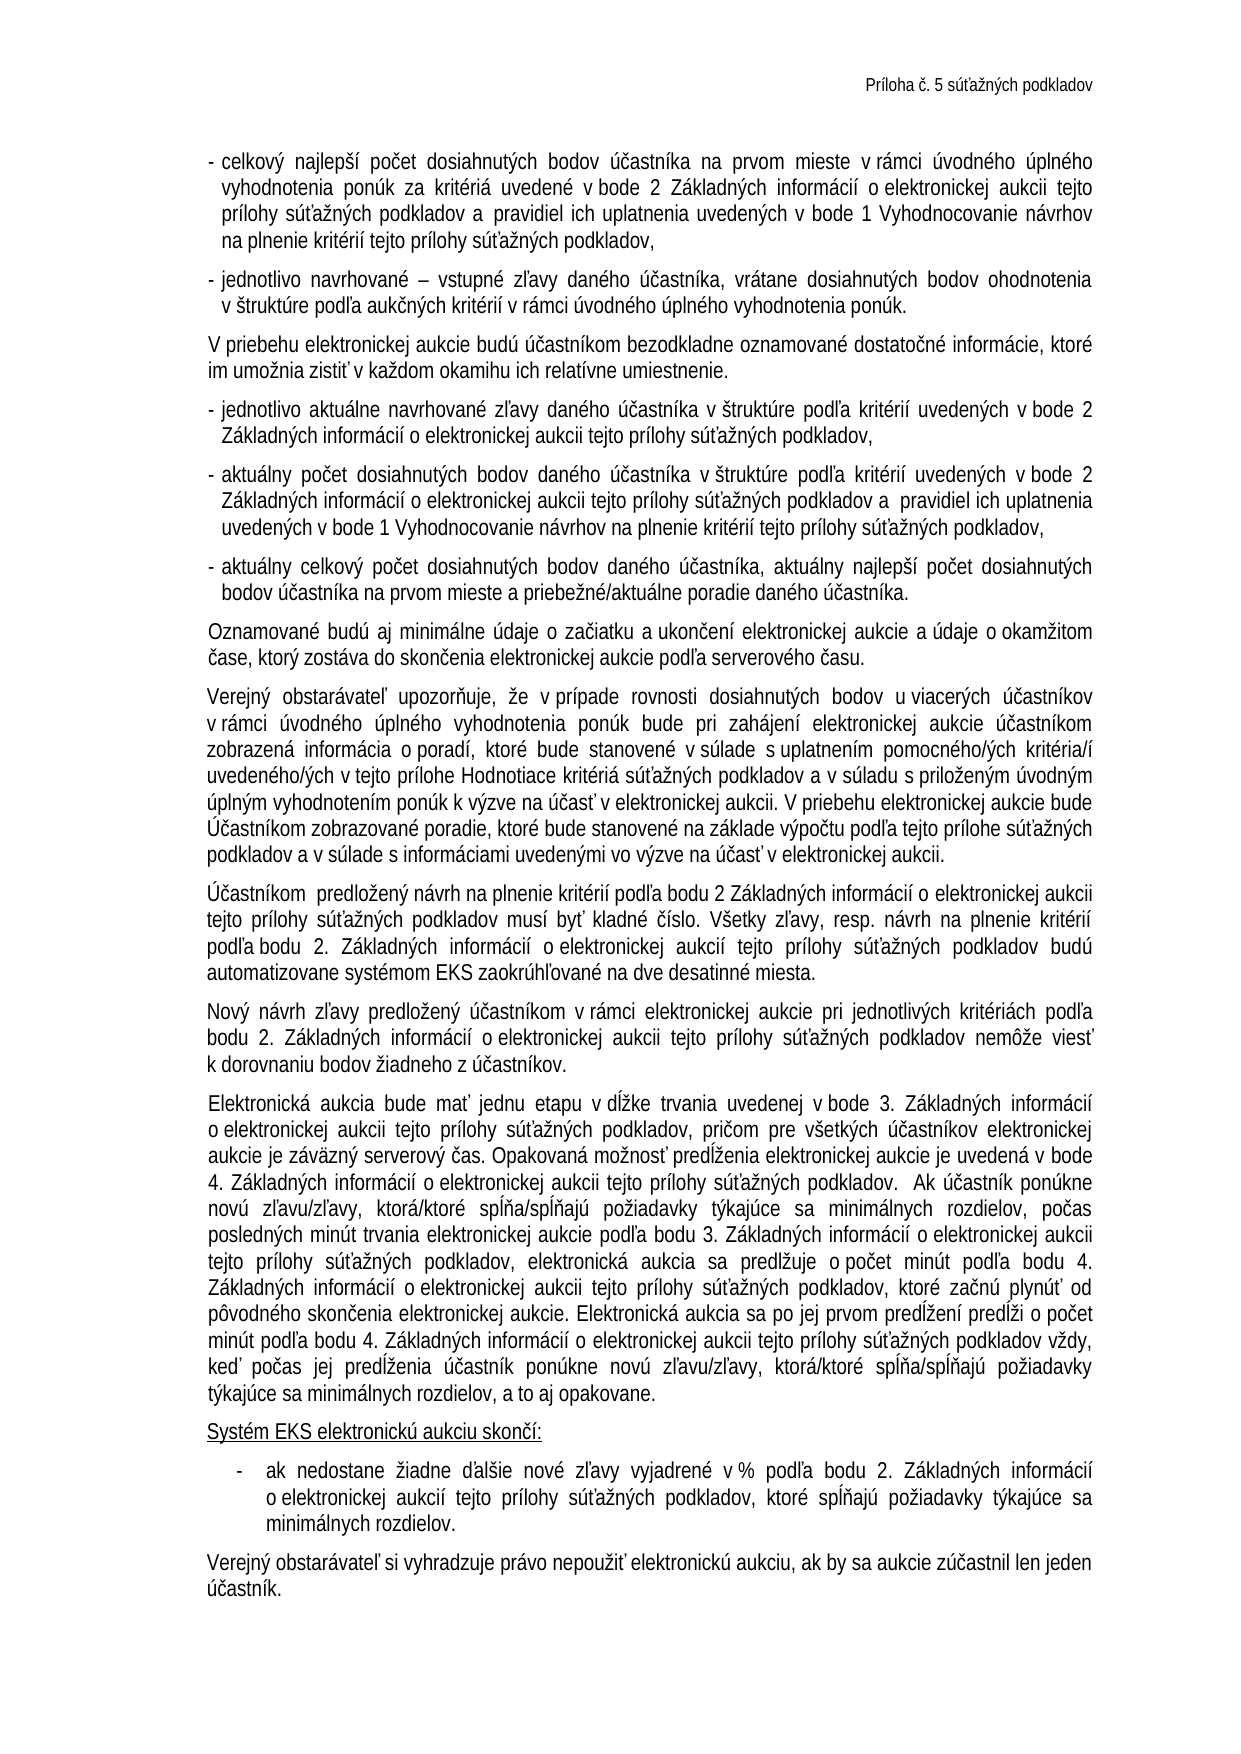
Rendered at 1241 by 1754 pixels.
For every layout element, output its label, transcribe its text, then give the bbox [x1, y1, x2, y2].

text Verejný obstarávateľ si vyhradzuje právo nepoužiť elektronickú aukciu, ak by sa aukcie zúčastnil len jeden účastník. [207, 1549, 1093, 1601]
text V priebehu elektronickej aukcie budú účastníkom bezodkladne oznamované dostatočné informácie, ktoré im umožnia zistiť v každom okamihu ich relatívne umiestnenie. [208, 331, 1093, 383]
text Verejný obstarávateľ upozorňuje, že v prípade rovnosti dosiahnutých bodov u viacerých účastníkov v rámci úvodného úplného vyhodnotenia ponúk bude pri zahájení elektronickej aukcie účastníkom zobrazená informácia o poradí, ktoré bude stanovené v súlade s uplatnením pomocného/ých kritéria/í uvedeného/ých v tejto prílohe Hodnotiace kritériá súťažných podkladov a v súladu s priloženým úvodným úplným vyhodnotením ponúk k výzve na účasť v elektronickej aukcii. V priebehu elektronickej aukcie bude Účastníkom zobrazované poradie, ktoré bude stanovené na základe výpočtu podľa tejto prílohe súťažných podkladov a v súlade s informáciami uvedenými vo výzve na účasť v elektronickej aukcii. [207, 683, 1093, 868]
list jednotlivo aktuálne navrhované zľavy daného účastníka v štruktúre podľa kritérií uvedených v bode 2 Základných informácií o elektronickej aukcii tejto prílohy súťažných podkladov, [208, 396, 1093, 449]
list aktuálny počet dosiahnutých bodov daného účastníka v štruktúre podľa kritérií uvedených v bode 2 Základných informácií o elektronickej aukcii tejto prílohy súťažných podkladov a pravidiel ich uplatnenia uvedených v bode 1 Vyhodnocovanie návrhov na plnenie kritérií tejto prílohy súťažných podkladov, [208, 461, 1093, 540]
text Nový návrh zľavy predložený účastníkom v rámci elektronickej aukcie pri jednotlivých kritériách podľa bodu 2. Základných informácií o elektronickej aukcii tejto prílohy súťažných podkladov nemôže viesť k dorovnaniu bodov žiadneho z účastníkov. [207, 998, 1093, 1077]
text Elektronická aukcia bude mať jednu etapu v dĺžke trvania uvedenej v bode 3. Základných informácií o elektronickej aukcii tejto prílohy súťažných podkladov, pričom pre všetkých účastníkov elektronickej aukcie je záväzný serverový čas. Opakovaná možnosť predĺženia elektronickej aukcie je uvedená v bode 4. Základných informácií o elektronickej aukcii tejto prílohy súťažných podkladov. Ak účastník ponúkne novú zľavu/zľavy, ktorá/ktoré spĺňa/spĺňajú požiadavky týkajúce sa minimálnych rozdielov, počas posledných minút trvania elektronickej aukcie podľa bodu 3. Základných informácií o elektronickej aukcii tejto prílohy súťažných podkladov, elektronická aukcia sa predlžuje o počet minút podľa bodu 4. Základných informácií o elektronickej aukcii tejto prílohy súťažných podkladov, ktoré začnú plynúť od pôvodného skončenia elektronickej aukcie. Elektronická aukcia sa po jej prvom predĺžení predĺži o počet minút podľa bodu 4. Základných informácií o elektronickej aukcii tejto prílohy súťažných podkladov vždy, keď počas jej predĺženia účastník ponúkne novú zľavu/zľavy, ktorá/ktoré spĺňa/spĺňajú požiadavky týkajúce sa minimálnych rozdielov, a to aj opakovane. [208, 1089, 1093, 1406]
list aktuálny celkový počet dosiahnutých bodov daného účastníka, aktuálny najlepší počet dosiahnutých bodov účastníka na prvom mieste a priebežné/aktuálne poradie daného účastníka. [208, 553, 1093, 605]
text Účastníkom predložený návrh na plnenie kritérií podľa bodu 2 Základných informácií o elektronickej aukcii tejto prílohy súťažných podkladov musí byť kladné číslo. Všetky zľavy, resp. návrh na plnenie kritérií podľa bodu 2. Základných informácií o elektronickej aukcií tejto prílohy súťažných podkladov budú automatizovane systémom EKS zaokrúhľované na dve desatinné miesta. [207, 880, 1093, 986]
text Systém EKS elektronickú aukciu skončí: [207, 1418, 1093, 1445]
list ak nedostane žiadne ďalšie nové zľavy vyjadrené v % podľa bodu 2. Základných informácií o elektronickej aukcií tejto prílohy súťažných podkladov, ktoré spĺňajú požiadavky týkajúce sa minimálnych rozdielov. [236, 1457, 1093, 1536]
list celkový najlepší počet dosiahnutých bodov účastníka na prvom mieste v rámci úvodného úplného vyhodnotenia ponúk za kritériá uvedené v bode 2 Základných informácií o elektronickej aukcii tejto prílohy súťažných podkladov a pravidiel ich uplatnenia uvedených v bode 1 Vyhodnocovanie návrhov na plnenie kritérií tejto prílohy súťažných podkladov, [208, 148, 1093, 253]
list jednotlivo navrhované – vstupné zľavy daného účastníka, vrátane dosiahnutých bodov ohodnotenia v štruktúre podľa aukčných kritérií v rámci úvodného úplného vyhodnotenia ponúk. [208, 266, 1093, 318]
text Oznamované budú aj minimálne údaje o začiatku a ukončení elektronickej aukcie a údaje o okamžitom čase, ktorý zostáva do skončenia elektronickej aukcie podľa serverového času. [208, 618, 1093, 671]
